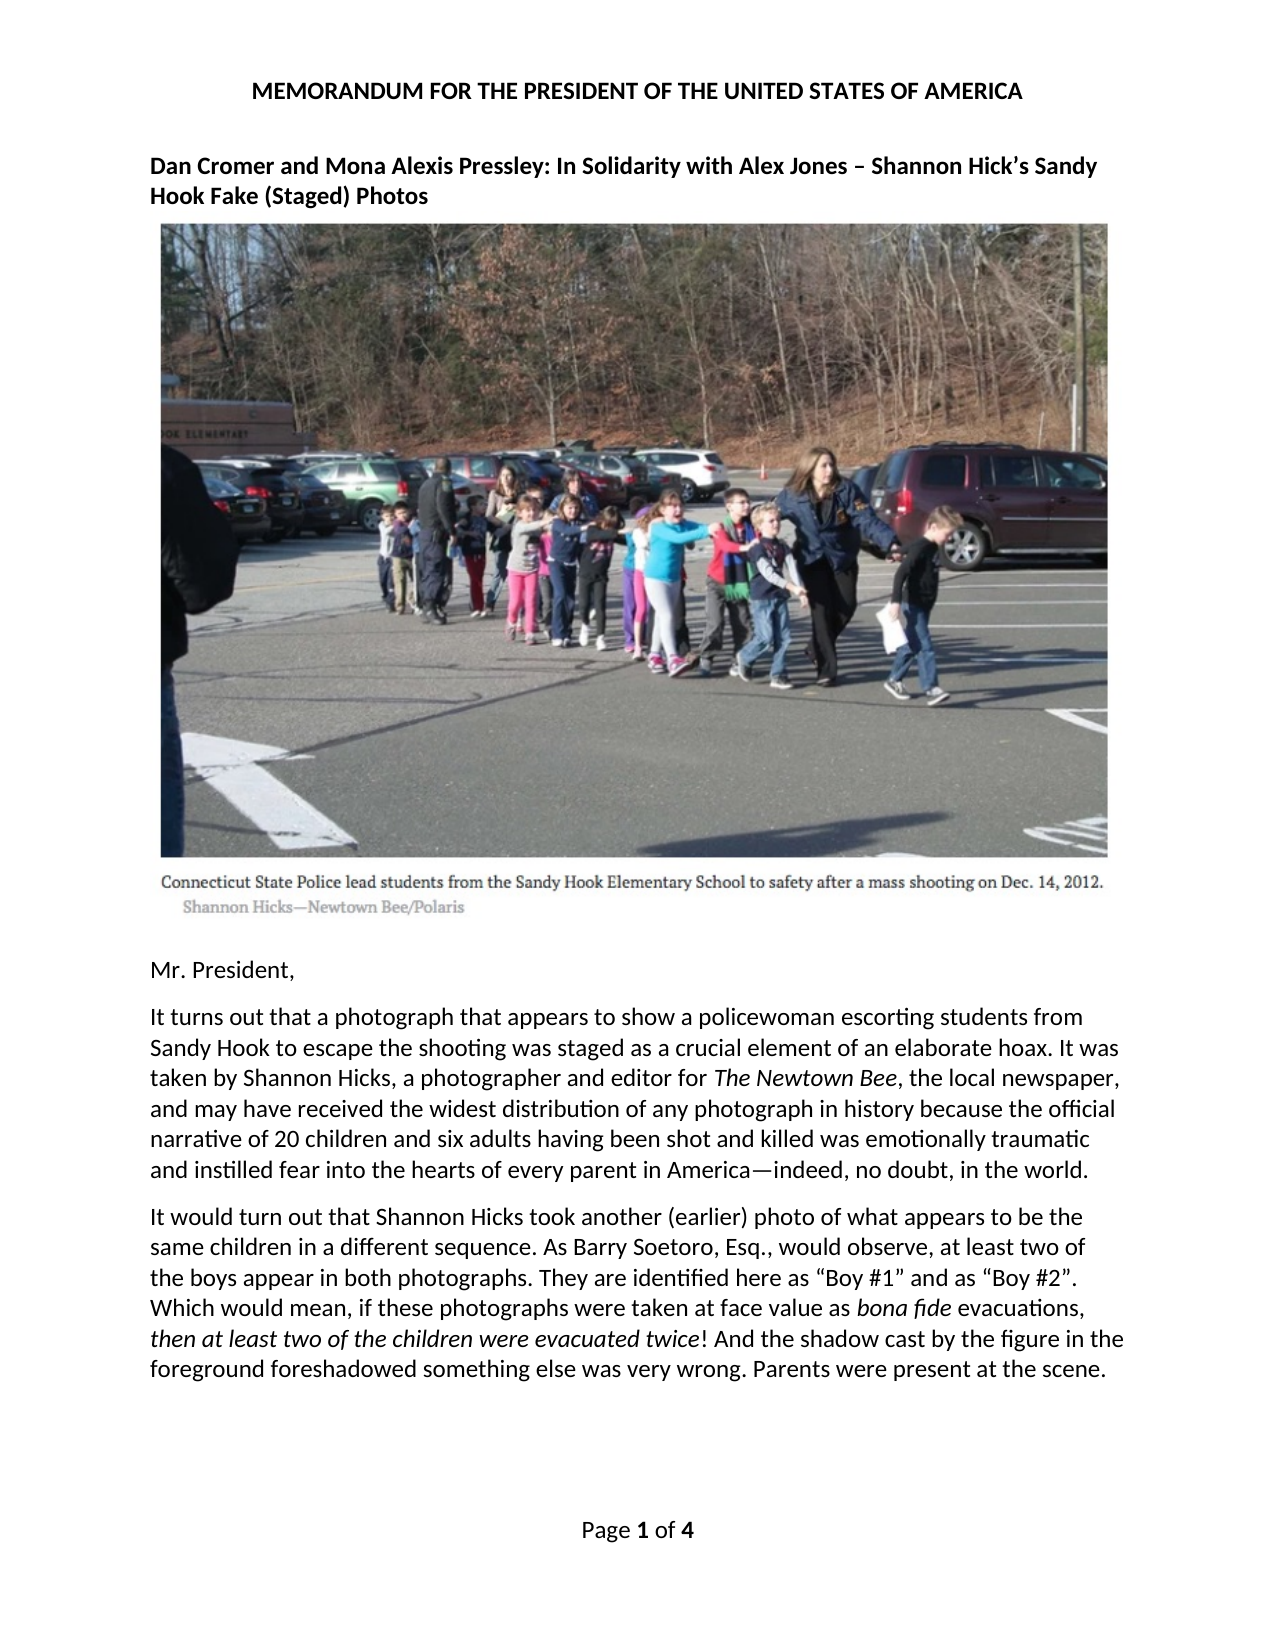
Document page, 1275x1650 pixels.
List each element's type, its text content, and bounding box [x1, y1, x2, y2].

picture [150, 211, 1123, 924]
text It turns out that a photograph that appears to show a policewoman escorting students from Sandy Hook to escape the shooting was staged as a crucial element of an elaborate hoax. It was taken by Shannon Hicks, a photographer and editor for The Newtown Bee, the local newspaper, and may have received the widest distribution of any photograph in history because the official narrative of 20 children and six adults having been shot and killed was emotionally traumatic and instilled fear into the hearts of every parent in America—indeed, no doubt, in the world. [150, 1001, 1125, 1184]
text It would turn out that Shannon Hicks took another (earlier) photo of what appears to be the same children in a different sequence. As Barry Soetoro, Esq., would observe, at least two of the boys appear in both photographs. They are identified here as “Boy #1” and as “Boy #2”. Which would mean, if these photographs were taken at face value as bona fide evacuations, then at least two of the children were evacuated twice! And the shadow cast by the figure in the foreground foreshadowed something else was very wrong. Parents were present at the scene. [150, 1201, 1125, 1384]
text Mr. President, [150, 954, 1125, 984]
text Dan Cromer and Mona Alexis Pressley: In Solidarity with Alex Jones – Shannon Hick’s Sandy Hook Fake (Staged) Photos [150, 150, 1125, 211]
